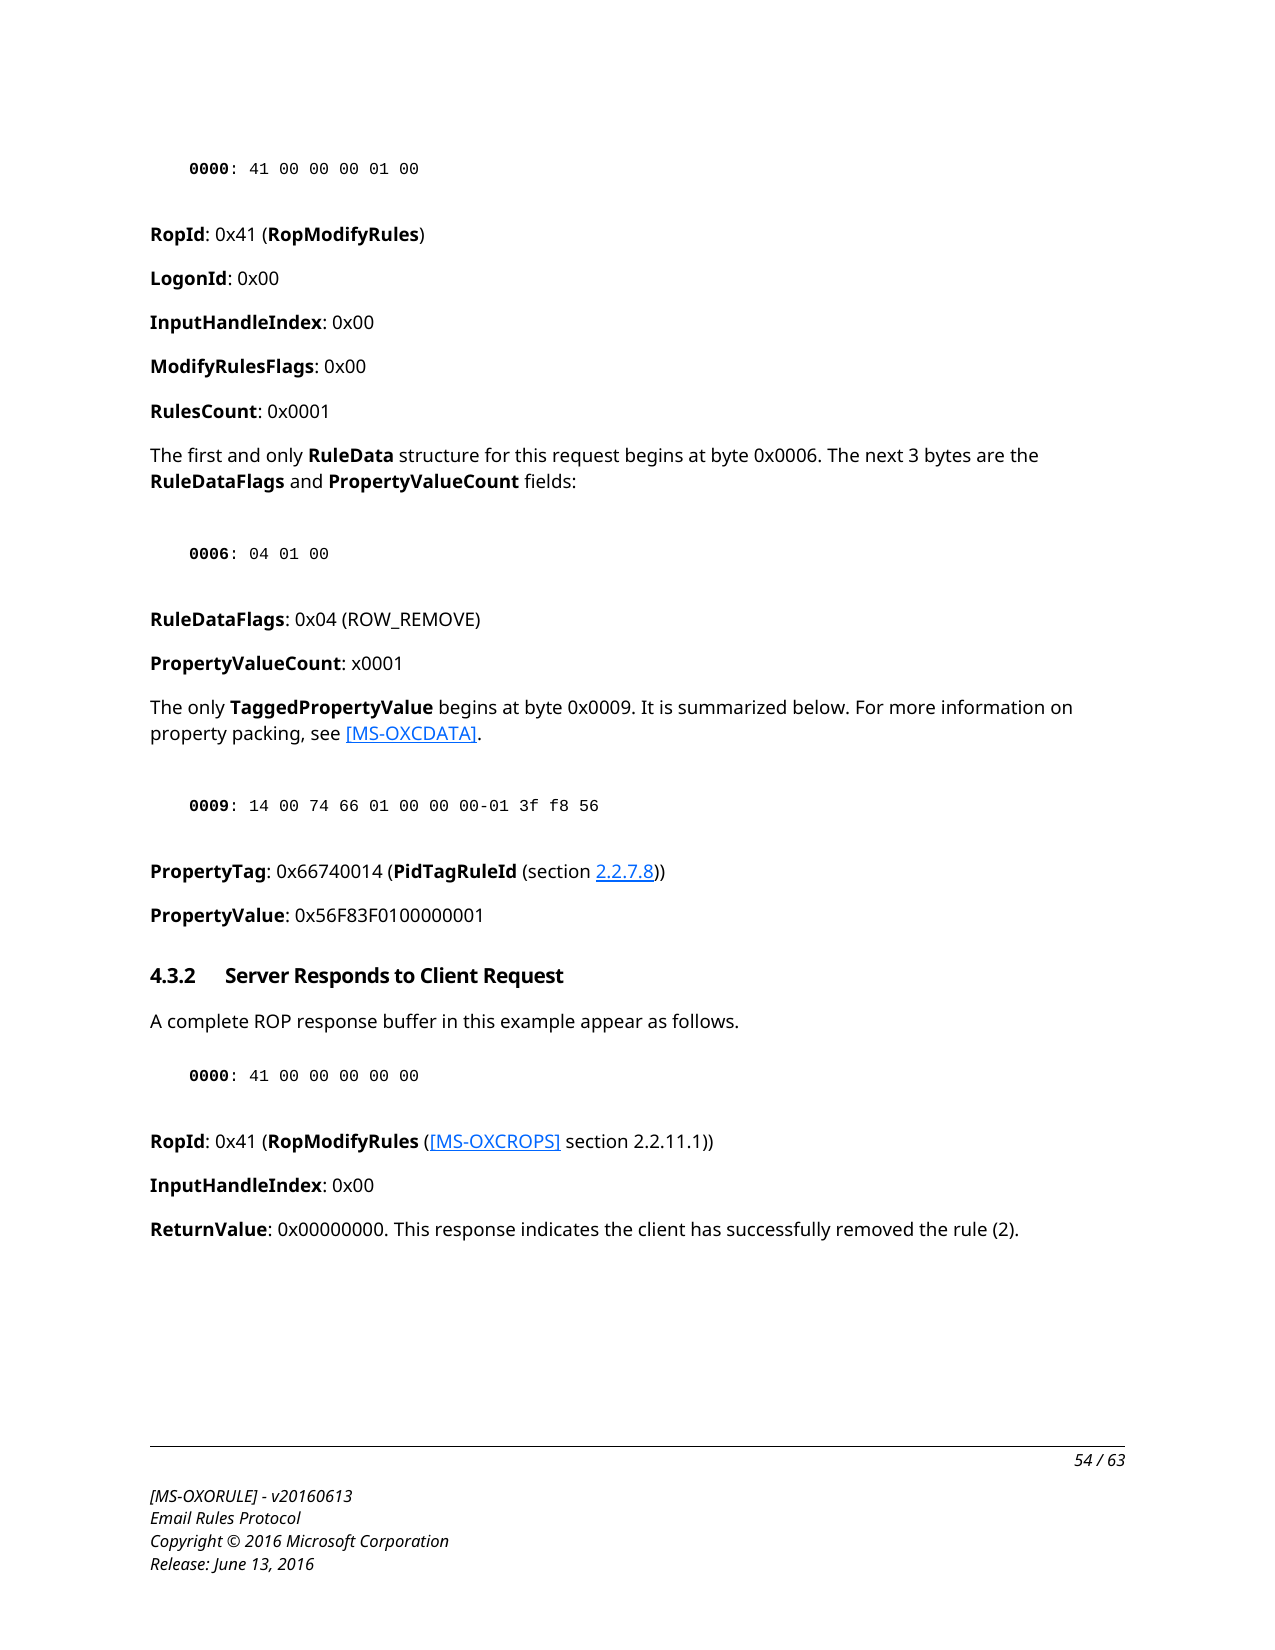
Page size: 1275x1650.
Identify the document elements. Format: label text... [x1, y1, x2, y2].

text RulesCount: 0x0001 [150, 398, 1125, 424]
text LogonId: 0x00 [150, 265, 1125, 291]
text The only TaggedPropertyValue begins at byte 0x0009. It is summarized below. For more information on property packing, see [MS-OXCDATA]. [150, 695, 1125, 746]
text InputHandleIndex: 0x00 [150, 309, 1125, 335]
text PropertyValue: 0x56F83F0100000001 [150, 903, 1125, 928]
text PropertyTag: 0x66740014 (PidTagRuleId (section 2.2.7.8)) [150, 858, 1125, 884]
text The first and only RuleData structure for this request begins at byte 0x0006. The next 3 bytes are the RuleDataFlags and PropertyValueCount fields: [150, 442, 1125, 493]
text 0000: 41 00 00 00 00 00 [175, 1059, 1137, 1097]
text ModifyRulesFlags: 0x00 [150, 354, 1125, 379]
text InputHandleIndex: 0x00 [150, 1172, 1125, 1198]
text PropertyValueCount: x0001 [150, 650, 1125, 676]
text 0009: 14 00 74 66 01 00 00 00-01 3f f8 56 [175, 783, 1137, 827]
text RopId: 0x41 (RopModifyRules ([MS-OXCROPS] section 2.2.11.1)) [150, 1128, 1125, 1154]
text 0006: 04 01 00 [175, 531, 1137, 575]
text ReturnValue: 0x00000000. This response indicates the client has successfully removed the rule (2). [150, 1217, 1125, 1242]
text RuleDataFlags: 0x04 (ROW_REMOVE) [150, 606, 1125, 632]
text RopId: 0x41 (RopModifyRules) [150, 221, 1125, 247]
subtitle Server Responds to Client Request [150, 962, 1125, 990]
text 0000: 41 00 00 00 01 00 [175, 146, 1137, 190]
text A complete ROP response buffer in this example appear as follows. [150, 1009, 1125, 1034]
